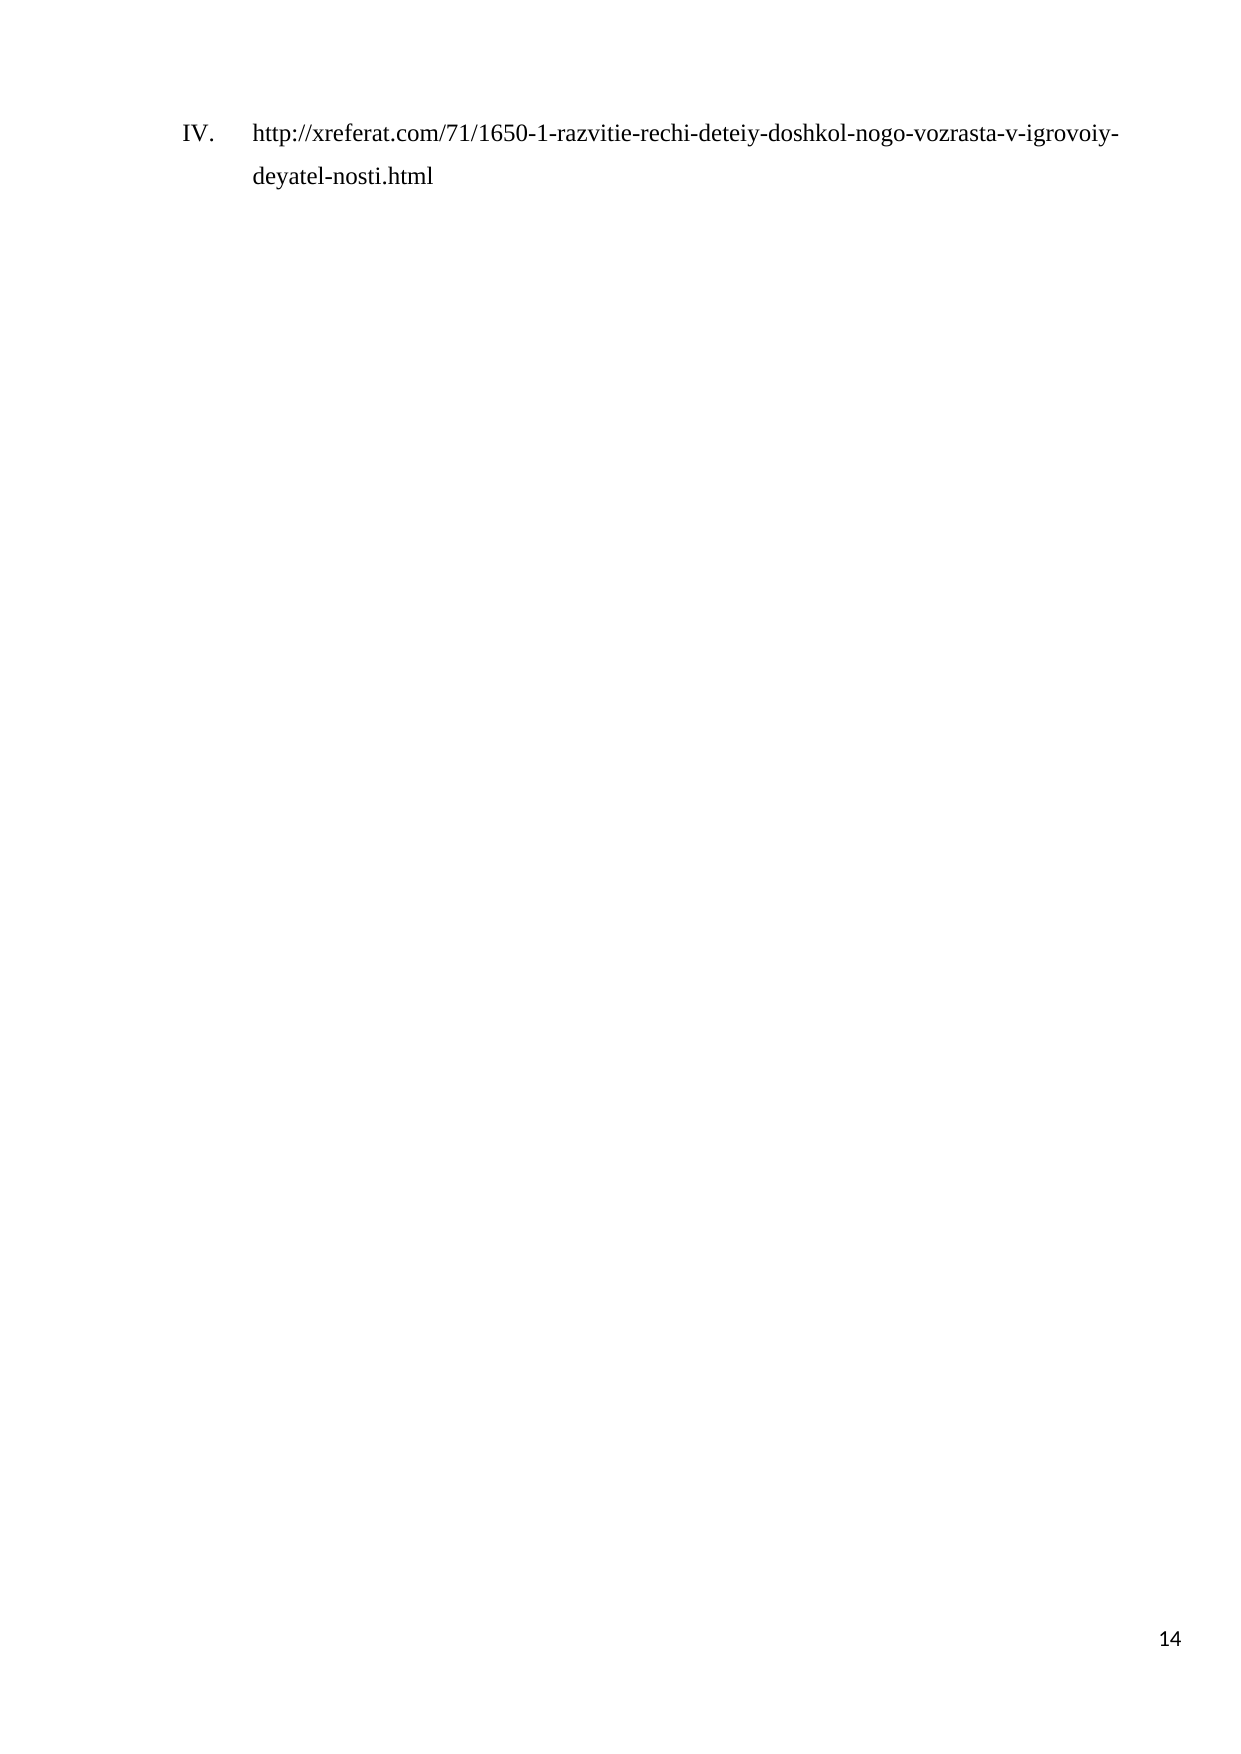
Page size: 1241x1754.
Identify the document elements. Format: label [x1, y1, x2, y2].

list [215, 118, 1181, 190]
